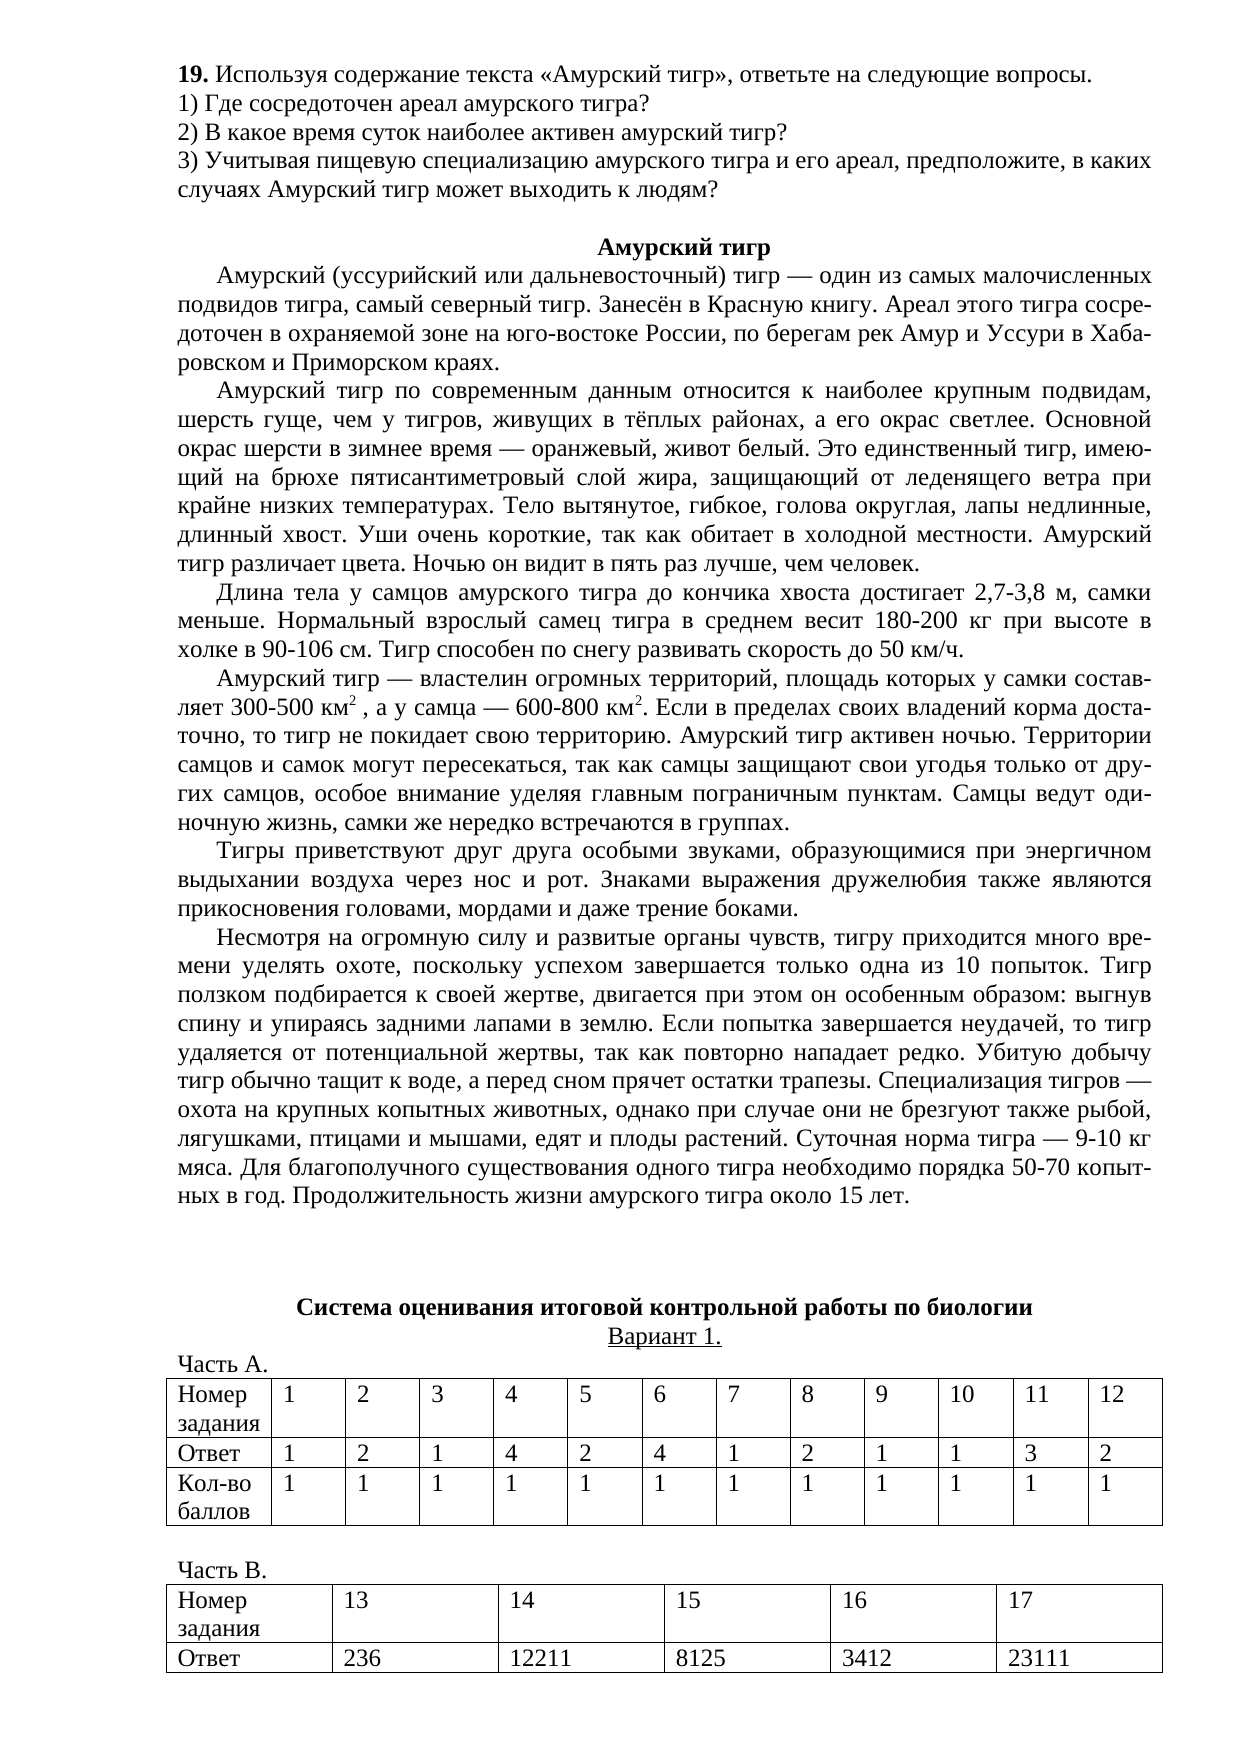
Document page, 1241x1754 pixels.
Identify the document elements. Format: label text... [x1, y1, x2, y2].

text Часть В. [177, 1555, 1152, 1584]
table_cell 1 [1014, 1468, 1088, 1525]
table_header 6 [643, 1379, 716, 1437]
table_header 2 [346, 1379, 419, 1437]
table_cell 12211 [499, 1643, 664, 1672]
table_header 7 [717, 1379, 790, 1437]
table_cell 4 [494, 1438, 567, 1467]
table_cell 23111 [997, 1643, 1162, 1672]
table_cell 1 [717, 1438, 790, 1467]
table_header 17 [997, 1585, 1162, 1642]
table_header 10 [939, 1379, 1013, 1437]
table_header 12 [1089, 1379, 1162, 1437]
text Система оценивания итоговой контрольной работы по биологии [177, 1292, 1152, 1321]
table_cell 1 [272, 1438, 345, 1467]
table_cell 1 [420, 1438, 493, 1467]
table_header 13 [333, 1585, 498, 1642]
table_header Номер задания [167, 1585, 332, 1642]
table_cell 1 [791, 1468, 864, 1525]
table_cell 2 [791, 1438, 864, 1467]
table_cell 4 [643, 1438, 716, 1467]
table_cell Кол-во баллов [167, 1468, 271, 1525]
table_cell 1 [272, 1468, 345, 1525]
table_header 16 [831, 1585, 996, 1642]
table_header 11 [1014, 1379, 1088, 1437]
table_cell 3412 [831, 1643, 996, 1672]
text 19. Используя содержание текста «Амурский тигр», ответьте на следующие вопросы. [177, 59, 1152, 88]
text Несмотря на огромную силу и развитые органы чувств, тигру приходится много времени уделять охоте, поскольку успехом завершается только одна из 10 попыток. Тигр ползком подбирается к своей жертве, двигается при этом он особенным образом: выгнув спину и упираясь задними лапами в землю. Если попытка завершается неудачей, то тигр удаляется от потенциальной жертвы, так как повторно нападает редко. Убитую добычу тигр обычно тащит к воде, а перед сном прячет остатки трапезы. Специализация тигров — охота на крупных копытных животных, однако при случае они не брезгуют также рыбой, лягушками, птицами и мышами, едят и плоды растений. Суточная норма тигра — 9-10 кг мяса. Для благополучного существования одного тигра необходимо порядка 50-70 копытных в год. Продолжительность жизни амурского тигра около 15 лет. [177, 922, 1152, 1209]
text Длина тела у самцов амурского тигра до кончика хвоста достигает 2,7-3,8 м, самки меньше. Нормальный взрослый самец тигра в среднем весит 180-200 кг при высоте в холке в 90-106 см. Тигр способен по снегу развивать скорость до 50 км/ч. [177, 577, 1152, 663]
table_cell 1 [494, 1468, 567, 1525]
table_header 4 [494, 1379, 567, 1437]
table_header 14 [499, 1585, 664, 1642]
table_cell 2 [568, 1438, 642, 1467]
text Амурский тигр — властелин огромных территорий, площадь которых у самки составляет 300-500 км2 , а у самца — 600-800 км2. Если в пределах своих владений корма достаточно, то тигр не покидает свою территорию. Амурский тигр активен ночью. Территории самцов и самок могут пересекаться, так как самцы защищают свои угодья только от других самцов, особое внимание уделяя главным пограничным пунктам. Самцы ведут одиночную жизнь, самки же нередко встречаются в группах. [177, 663, 1152, 835]
text 3) Учитывая пищевую специализацию амурского тигра и его ареал, предположите, в каких случаях Амурский тигр может выходить к людям? [177, 145, 1152, 203]
table_cell 1 [939, 1468, 1013, 1525]
table_cell 1 [865, 1468, 938, 1525]
table_cell Ответ [167, 1438, 271, 1467]
text Тигры приветствуют друг друга особыми звуками, образующимися при энергичном выдыхании воздуха через нос и рот. Знаками выражения дружелюбия также являются прикосновения головами, мордами и даже трение боками. [177, 835, 1152, 922]
table_header 9 [865, 1379, 938, 1437]
table_cell 1 [346, 1468, 419, 1525]
text Часть А. [177, 1349, 1152, 1378]
table_header 1 [272, 1379, 345, 1437]
table_cell 236 [333, 1643, 498, 1672]
text Амурский тигр [177, 232, 1152, 260]
table_cell 1 [865, 1438, 938, 1467]
table_cell 3 [1014, 1438, 1088, 1467]
table_cell 1 [643, 1468, 716, 1525]
table_header 15 [665, 1585, 830, 1642]
table_cell 2 [1089, 1438, 1162, 1467]
table_cell 1 [1089, 1468, 1162, 1525]
text Вариант 1. [177, 1321, 1152, 1349]
table_cell 2 [346, 1438, 419, 1467]
text 1) Где сосредоточен ареал амурского тигра? [177, 88, 1152, 117]
text Амурский (уссурийский или дальневосточный) тигр — один из самых малочисленных подвидов тигра, самый северный тигр. Занесён в Красную книгу. Ареал этого тигра сосредоточен в охраняемой зоне на юго-востоке России, по берегам рек Амур и Уссури в Хабаровском и Приморском краях. [177, 260, 1152, 375]
text 2) В какое время суток наиболее активен амурский тигр? [177, 117, 1152, 145]
table_cell Ответ [167, 1643, 332, 1672]
table_header 3 [420, 1379, 493, 1437]
table_cell 1 [717, 1468, 790, 1525]
table_header 8 [791, 1379, 864, 1437]
table_cell 1 [420, 1468, 493, 1525]
table_cell 8125 [665, 1643, 830, 1672]
table_cell 1 [939, 1438, 1013, 1467]
table_cell 1 [568, 1468, 642, 1525]
table_header Номер задания [167, 1379, 271, 1437]
text Амурский тигр по современным данным относится к наиболее крупным подвидам, шерсть гуще, чем у тигров, живущих в тёплых районах, а его окрас светлее. Основной окрас шерсти в зимнее время — оранжевый, живот белый. Это единственный тигр, имеющий на брюхе пятисантиметровый слой жира, защищающий от леденящего ветра при крайне низких температурах. Тело вытянутое, гибкое, голова округлая, лапы недлинные, длинный хвост. Уши очень короткие, так как обитает в холодной местности. Амурский тигр различает цвета. Ночью он видит в пять раз лучше, чем человек. [177, 375, 1152, 577]
table_header 5 [568, 1379, 642, 1437]
